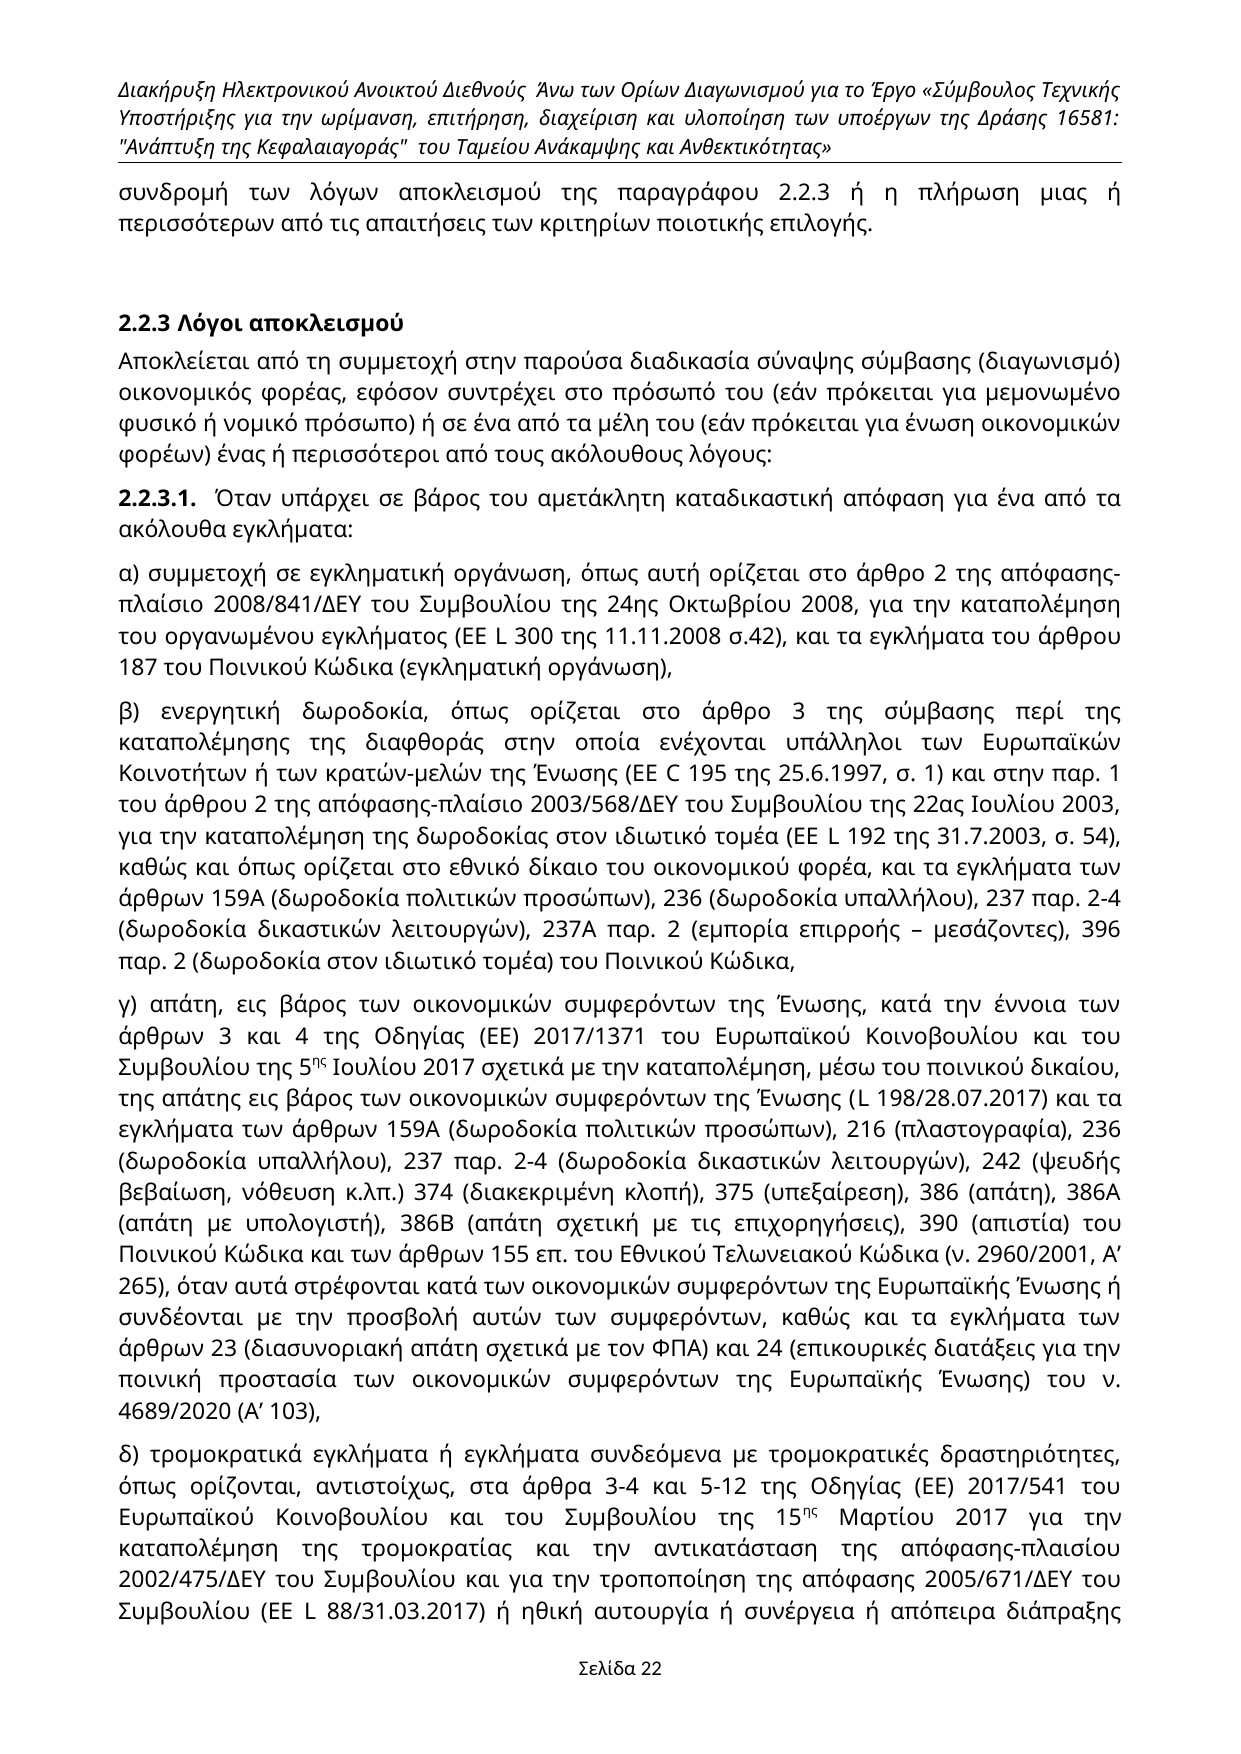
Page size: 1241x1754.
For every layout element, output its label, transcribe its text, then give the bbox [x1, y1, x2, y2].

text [118, 176, 1122, 238]
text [118, 1438, 1122, 1626]
text Αποκλείεται από τη συμμετοχή στην παρούσα διαδικασία σύναψης σύμβασης (διαγωνισμό) οικονομικός φορέας, εφόσον συντρέχει στο πρόσωπό του (εάν πρόκειται για μεμονωμένο φυσικό ή νομικό πρόσωπο) ή σε ένα από τα μέλη του (εάν πρόκειται για ένωση οικονομικών φορέων) ένας ή περισσότεροι από τους ακόλουθους λόγους: [118, 345, 1122, 470]
text α) συμμετοχή σε εγκληματική οργάνωση, όπως αυτή ορίζεται στο άρθρο 2 της απόφασης-πλαίσιο 2008/841/ΔΕΥ του Συμβουλίου της 24ης Οκτωβρίου 2008, για την καταπολέμηση του οργανωμένου εγκλήματος (ΕΕ L 300 της 11.11.2008 σ.42), και τα εγκλήματα του άρθρου 187 του Ποινικού Κώδικα (εγκληματική οργάνωση), [118, 557, 1122, 682]
text 2.2.3.1. Όταν υπάρχει σε βάρος του αμετάκλητη καταδικαστική απόφαση για ένα από τα ακόλουθα εγκλήματα: [118, 482, 1122, 545]
text γ) απάτη, εις βάρος των οικονομικών συμφερόντων της Ένωσης, κατά την έννοια των άρθρων 3 και 4 της Οδηγίας (ΕΕ) 2017/1371 του Ευρωπαϊκού Κοινοβουλίου και του Συμβουλίου της 5ης Ιουλίου 2017 σχετικά με την καταπολέμηση, μέσω του ποινικού δικαίου, της απάτης εις βάρος των οικονομικών συμφερόντων της Ένωσης (L 198/28.07.2017) και τα εγκλήματα των άρθρων 159Α (δωροδοκία πολιτικών προσώπων), 216 (πλαστογραφία), 236 (δωροδοκία υπαλλήλου), 237 παρ. 2-4 (δωροδοκία δικαστικών λειτουργών), 242 (ψευδής βεβαίωση, νόθευση κ.λπ.) 374 (διακεκριμένη κλοπή), 375 (υπεξαίρεση), 386 (απάτη), 386Α (απάτη με υπολογιστή), 386Β (απάτη σχετική με τις επιχορηγήσεις), 390 (απιστία) του Ποινικού Κώδικα και των άρθρων 155 επ. του Εθνικού Τελωνειακού Κώδικα (ν. 2960/2001, Α’ 265), όταν αυτά στρέφονται κατά των οικονομικών συμφερόντων της Ευρωπαϊκής Ένωσης ή συνδέονται με την προσβολή αυτών των συμφερόντων, καθώς και τα εγκλήματα των άρθρων 23 (διασυνοριακή απάτη σχετικά με τον ΦΠΑ) και 24 (επικουρικές διατάξεις για την ποινική προστασία των οικονομικών συμφερόντων της Ευρωπαϊκής Ένωσης) του ν. 4689/2020 (Α’ 103), [118, 988, 1122, 1426]
subtitle 2.2.3 Λόγοι αποκλεισμού [118, 307, 1122, 338]
text β) ενεργητική δωροδοκία, όπως ορίζεται στο άρθρο 3 της σύμβασης περί της καταπολέμησης της διαφθοράς στην οποία ενέχονται υπάλληλοι των Ευρωπαϊκών Κοινοτήτων ή των κρατών-μελών της Ένωσης (ΕΕ C 195 της 25.6.1997, σ. 1) και στην παρ. 1 του άρθρου 2 της απόφασης-πλαίσιο 2003/568/ΔΕΥ του Συμβουλίου της 22ας Ιουλίου 2003, για την καταπολέμηση της δωροδοκίας στον ιδιωτικό τομέα (ΕΕ L 192 της 31.7.2003, σ. 54), καθώς και όπως ορίζεται στο εθνικό δίκαιο του οικονομικού φορέα, και τα εγκλήματα των άρθρων 159Α (δωροδοκία πολιτικών προσώπων), 236 (δωροδοκία υπαλλήλου), 237 παρ. 2-4 (δωροδοκία δικαστικών λειτουργών), 237Α παρ. 2 (εμπορία επιρροής – μεσάζοντες), 396 παρ. 2 (δωροδοκία στον ιδιωτικό τομέα) του Ποινικού Κώδικα, [118, 695, 1122, 976]
